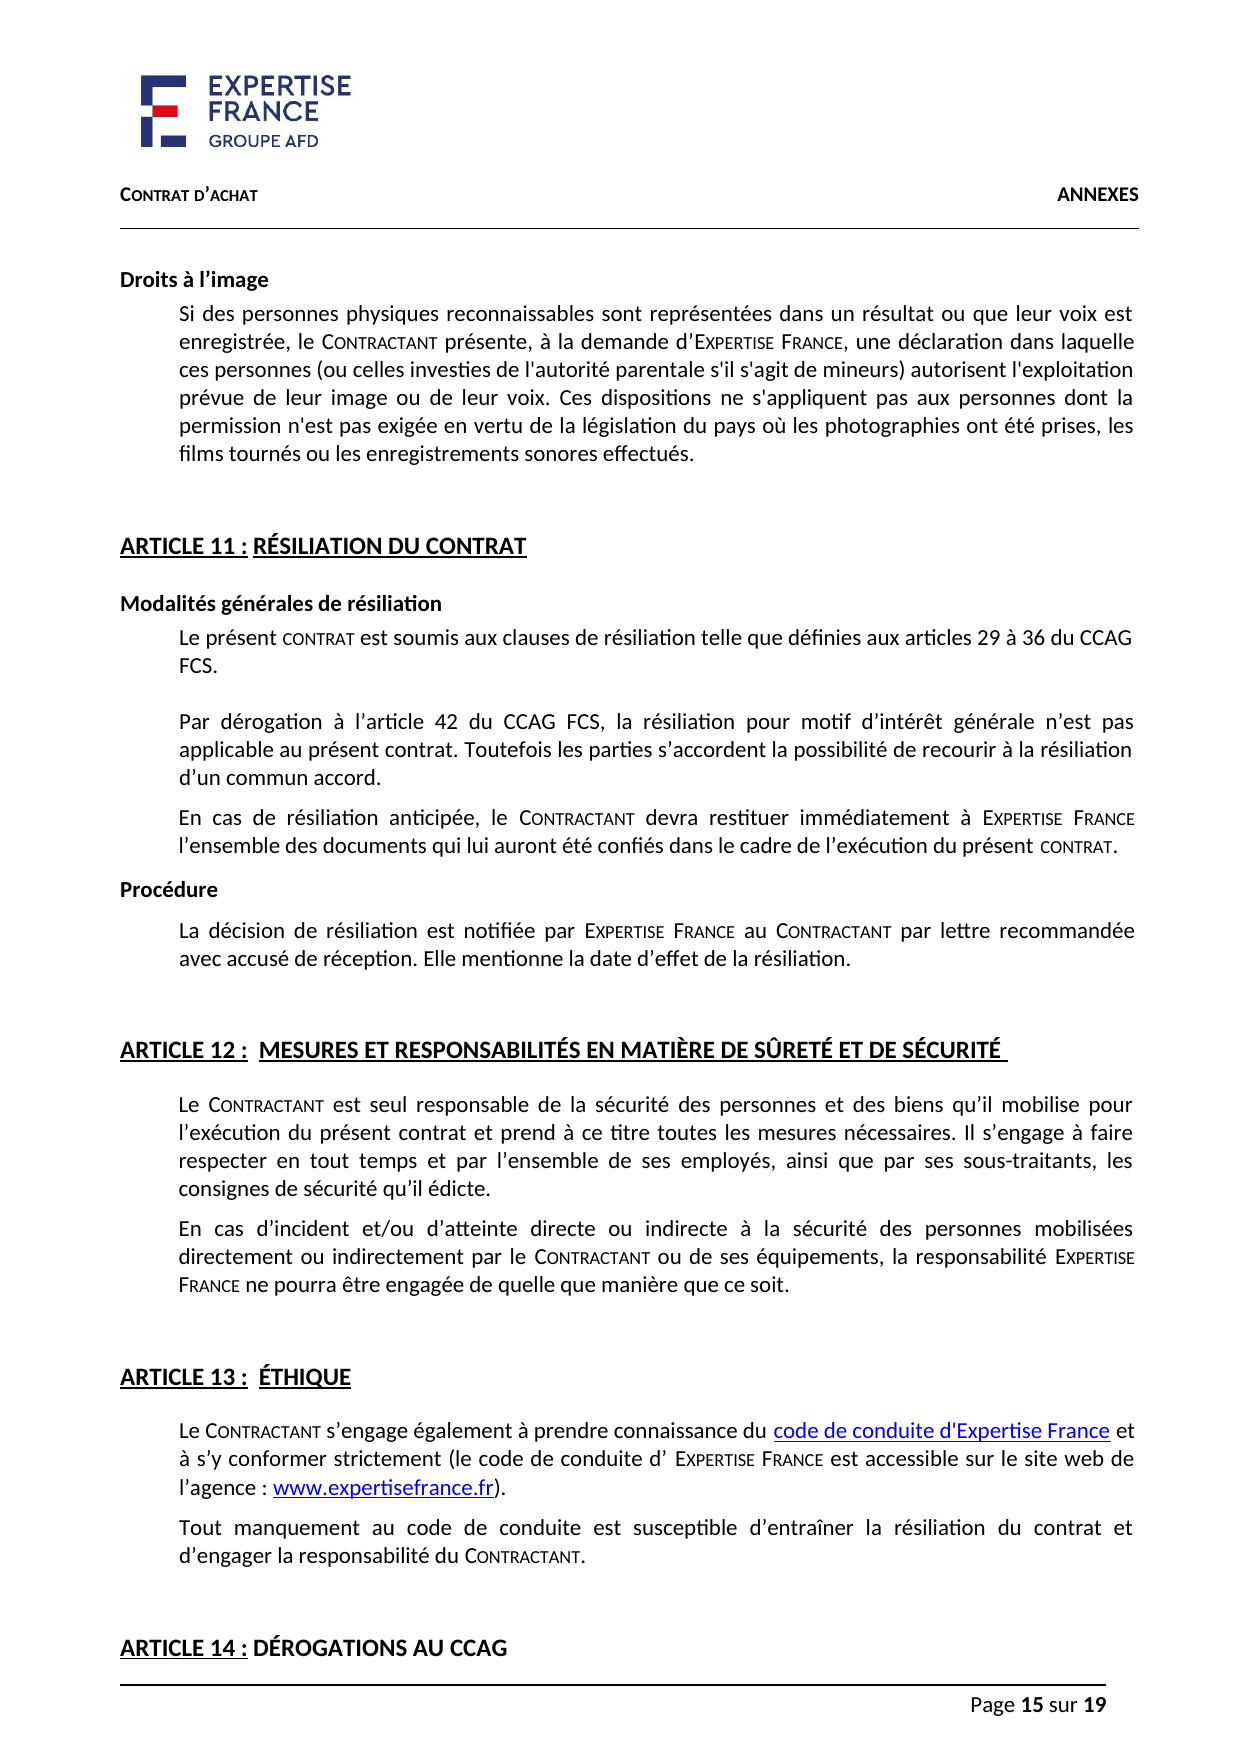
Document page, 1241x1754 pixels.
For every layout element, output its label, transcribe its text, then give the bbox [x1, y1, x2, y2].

text La décision de résiliation est notifiée par Expertise France au Contractant par lettre recommandée avec accusé de réception. Elle mentionne la date d’effet de la résiliation. [179, 916, 1135, 972]
picture [120, 45, 375, 176]
text Le Contractant est seul responsable de la sécurité des personnes et des biens qu’il mobilise pour l’exécution du présent contrat et prend à ce titre toutes les mesures nécessaires. Il s’engage à faire respecter en tout temps et par l’ensemble de ses employés, ainsi que par ses sous-traitants, les consignes de sécurité qu’il édicte. [178, 1090, 1135, 1202]
text Si des personnes physiques reconnaissables sont représentées dans un résultat ou que leur voix est enregistrée, le Contractant présente, à la demande d’Expertise France, une déclaration dans laquelle ces personnes (ou celles investies de l'autorité parentale s'il s'agit de mineurs) autorisent l'exploitation prévue de leur image ou de leur voix. Ces dispositions ne s'appliquent pas aux personnes dont la permission n'est pas exigée en vertu de la législation du pays où les photographies ont été prises, les films tournés ou les enregistrements sonores effectués. [179, 299, 1135, 467]
text Le présent contrat est soumis aux clauses de résiliation telle que définies aux articles 29 à 36 du CCAG FCS. [179, 623, 1135, 679]
text Tout manquement au code de conduite est susceptible d’entraîner la résiliation du contrat et d’engager la responsabilité du Contractant. [179, 1513, 1135, 1569]
text En cas de résiliation anticipée, le Contractant devra restituer immédiatement à Expertise France l’ensemble des documents qui lui auront été confiés dans le cadre de l’exécution du présent contrat. [178, 803, 1135, 859]
subtitle Droits à l’image [120, 262, 1135, 293]
list Éthique [120, 1361, 1135, 1392]
list RÉsiliation du contrat [120, 530, 1135, 560]
list Mesures et responsabilités en matière de sûreté et de sécurité [120, 1034, 1135, 1065]
list DÉrogationS au CCAG [120, 1632, 1135, 1662]
text Par dérogation à l’article 42 du CCAG FCS, la résiliation pour motif d’intérêt générale n’est pas applicable au présent contrat. Toutefois les parties s’accordent la possibilité de recourir à la résiliation d’un commun accord. [179, 707, 1135, 791]
text En cas d’incident et/ou d’atteinte directe ou indirecte à la sécurité des personnes mobilisées directement ou indirectement par le Contractant ou de ses équipements, la responsabilité Expertise France ne pourra être engagée de quelle que manière que ce soit. [178, 1214, 1135, 1298]
text Le Contractant s’engage également à prendre connaissance du code de conduite d'Expertise France et à s’y conformer strictement (le code de conduite d’ Expertise France est accessible sur le site web de l’agence : www.expertisefrance.fr). [179, 1417, 1135, 1501]
subtitle Procédure [120, 872, 1135, 903]
subtitle Modalités générales de résiliation [120, 585, 1135, 617]
